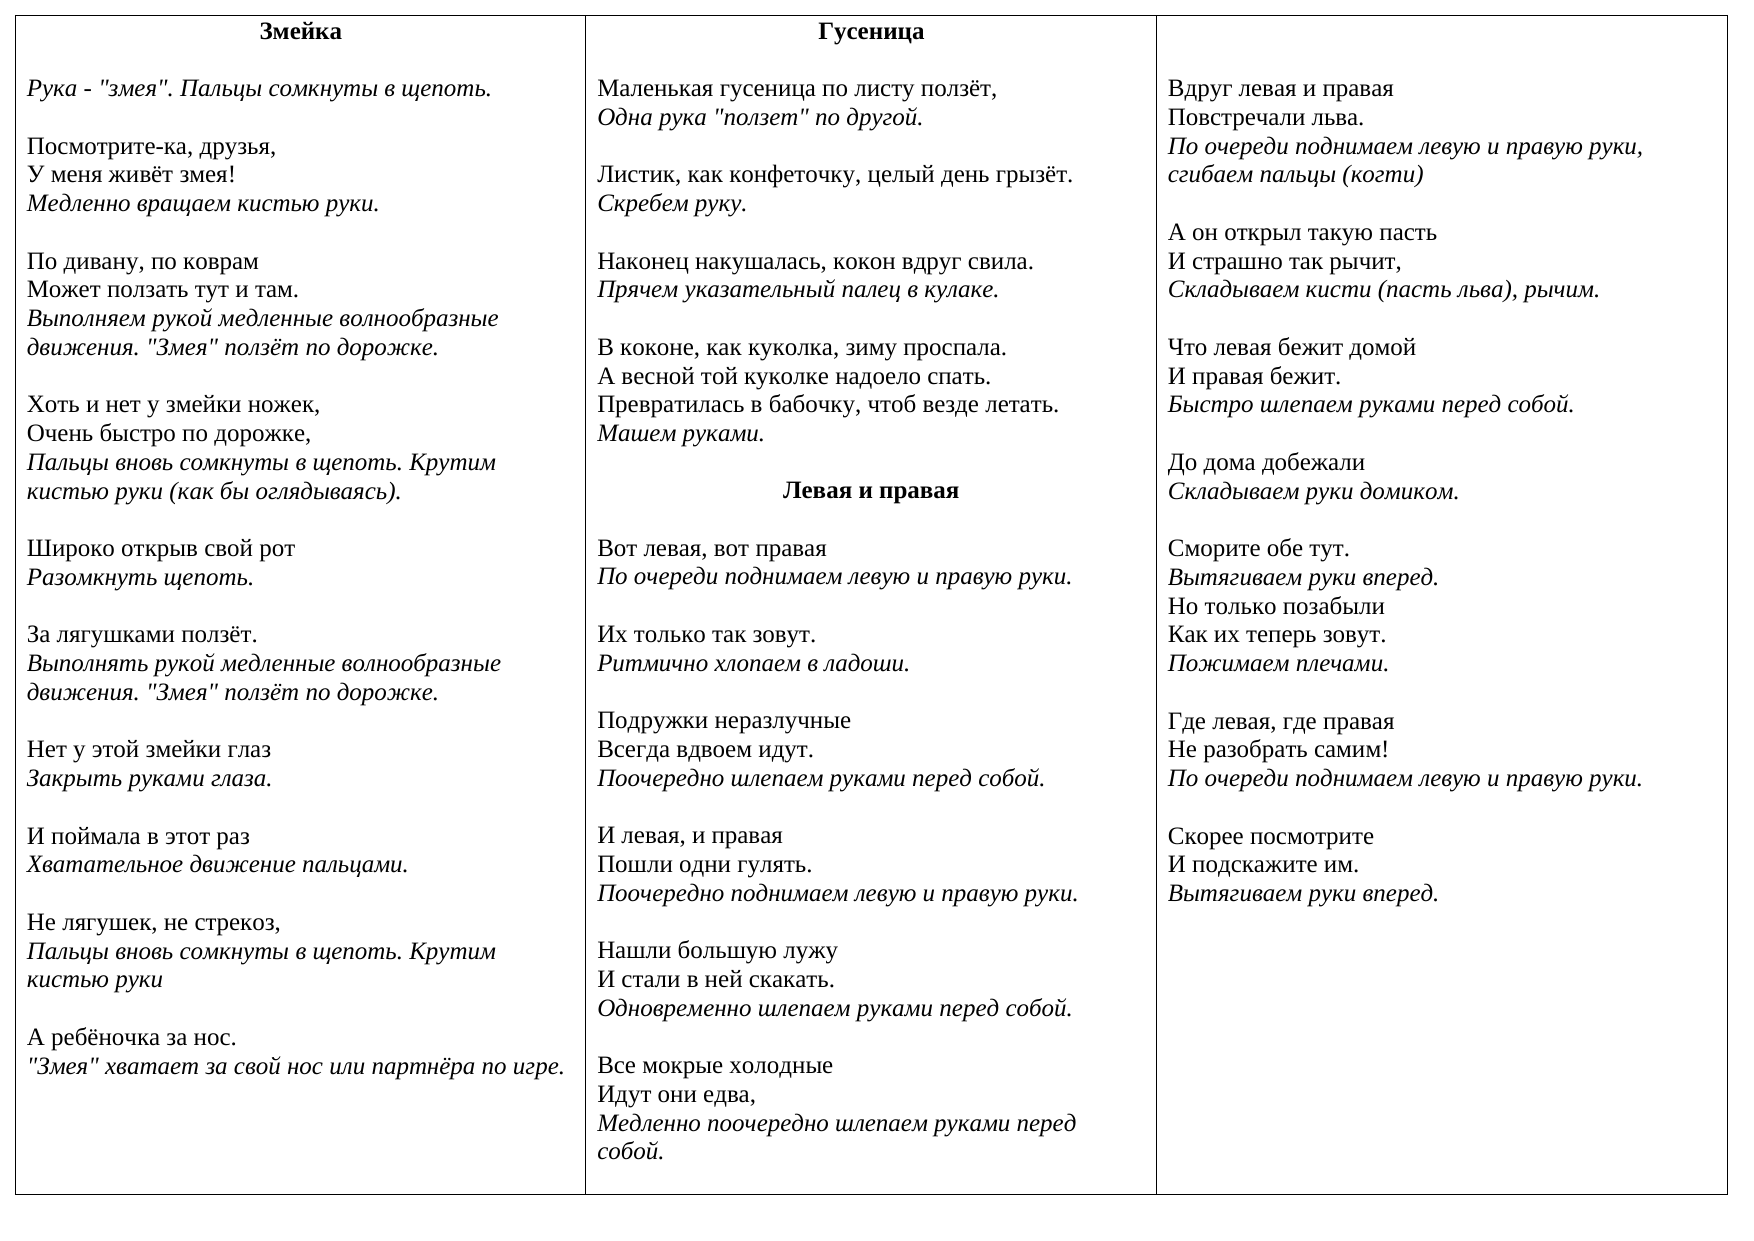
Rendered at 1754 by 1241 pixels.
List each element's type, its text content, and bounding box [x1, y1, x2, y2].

table_cell Змейка Рука - "змея". Пальцы сомкнуты в щепоть. Посмотрите-ка, друзья, У меня живёт змея! Медленно вращаем кистью руки. По дивану, по коврам Может ползать тут и там. Выполняем рукой медленные волнообразные движения. "Змея" ползёт по дорожке. Хоть и нет у змейки ножек, Очень быстро по дорожке, Пальцы вновь сомкнуты в щепоть. Крутим кистью руки (как бы оглядываясь). Широко открыв свой рот Разомкнуть щепоть. За лягушками ползёт. Выполнять рукой медленные волнообразные движения. "Змея" ползёт по дорожке. Нет у этой змейки глаз Закрыть руками глаза. И поймала в этот раз Хватательное движение пальцами. Не лягушек, не стрекоз, Пальцы вновь сомкнуты в щепоть. Крутим кистью руки А ребёночка за нос. "Змея" хватает за свой нос или партнёра по игре. [16, 16, 585, 1194]
table_cell Вдруг левая и правая Повстречали льва. По очереди поднимаем левую и правую руки, сгибаем пальцы (когти) А он открыл такую пасть И страшно так рычит, Складываем кисти (пасть льва), рычим. Что левая бежит домой И правая бежит. Быстро шлепаем руками перед собой. До дома добежали Складываем руки домиком. Сморите обе тут. Вытягиваем руки вперед. Но только позабыли Как их теперь зовут. Пожимаем плечами. Где левая, где правая Не разобрать самим! По очереди поднимаем левую и правую руки. Скорее посмотрите И подскажите им. Вытягиваем руки вперед. [1157, 16, 1727, 1194]
table_cell Гусеница Маленькая гусеница по листу ползёт, Одна рука "ползет" по другой. Листик, как конфеточку, целый день грызёт. Скребем руку. Наконец накушалась, кокон вдруг свила. Прячем указательный палец в кулаке. В коконе, как куколка, зиму проспала. А весной той куколке надоело спать. Превратилась в бабочку, чтоб везде летать. Машем руками. Левая и правая Вот левая, вот правая По очереди поднимаем левую и правую руки. Их только так зовут. Ритмично хлопаем в ладоши. Подружки неразлучные Всегда вдвоем идут. Поочередно шлепаем руками перед собой. И левая, и правая Пошли одни гулять. Поочередно поднимаем левую и правую руки. Нашли большую лужу И стали в ней скакать. Одновременно шлепаем руками перед собой. Все мокрые холодные Идут они едва, Медленно поочередно шлепаем руками перед собой. [586, 16, 1156, 1194]
